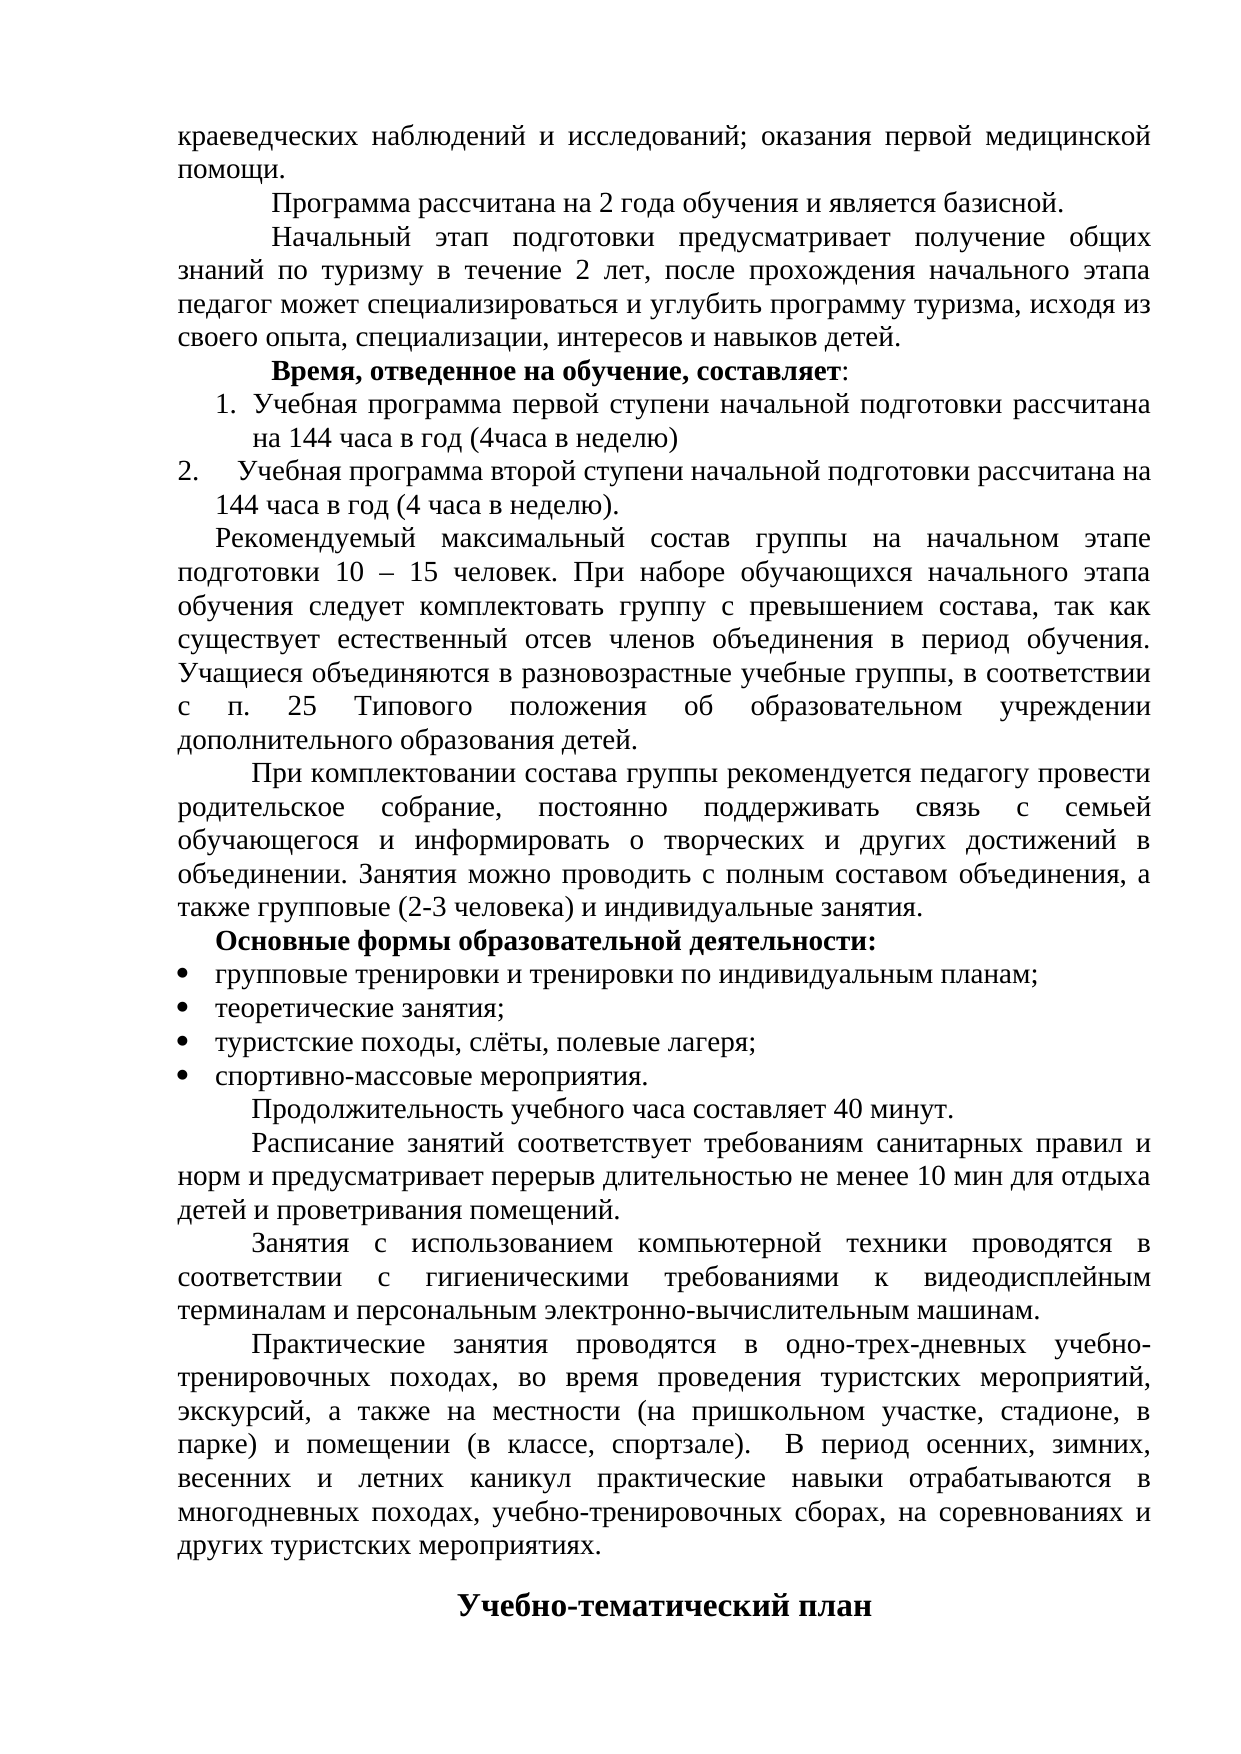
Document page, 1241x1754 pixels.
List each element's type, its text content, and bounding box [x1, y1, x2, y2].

list групповые тренировки и тренировки по индивидуальным планам; [177, 957, 1152, 990]
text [177, 118, 1152, 185]
text Начальный этап подготовки предусматривает получение общих знаний по туризму в течение 2 лет, после прохождения начального этапа педагог может специализироваться и углубить программу туризма, исходя из своего опыта, специализации, интересов и навыков детей. [177, 219, 1152, 353]
list Учебная программа второй ступени начальной подготовки рассчитана на 144 часа в год (4 часа в неделю). [177, 453, 1152, 521]
text Занятия с использованием компьютерной техники проводятся в соответствии с гигиеническими требованиями к видеодисплейным терминалам и персональным электронно-вычислительным машинам. [177, 1225, 1152, 1326]
list туристские походы, слёты, полевые лагеря; [177, 1024, 1152, 1058]
text При комплектовании состава группы рекомендуется педагогу провести родительское собрание, постоянно поддерживать связь с семьей обучающегося и информировать о творческих и других достижений в объединении. Занятия можно проводить с полным составом объединения, а также групповые (2-3 человека) и индивидуальные занятия. [177, 755, 1152, 923]
list теоретические занятия; [177, 990, 1152, 1024]
text Рекомендуемый максимальный состав группы на начальном этапе подготовки 10 – 15 человек. При наборе обучающихся начального этапа обучения следует комплектовать группу с превышением состава, так как существует естественный отсев членов объединения в период обучения. Учащиеся объединяются в разновозрастные учебные группы, в соответствии с п. 25 Типового положения об образовательном учреждении дополнительного образования детей. [177, 521, 1152, 755]
text Продолжительность учебного часа составляет 40 минут. [177, 1091, 1152, 1125]
text Основные формы образовательной деятельности: [177, 923, 1152, 957]
list спортивно-массовые мероприятия. [177, 1058, 1152, 1091]
text Учебно-тематический план [177, 1585, 1152, 1623]
text Время, отведенное на обучение, составляет: [177, 353, 1152, 386]
text Практические занятия проводятся в одно-трех-дневных учебно-тренировочных походах, во время проведения туристских мероприятий, экскурсий, а также на местности (на пришкольном участке, стадионе, в парке) и помещении (в классе, спортзале). В период осенних, зимних, весенних и летних каникул практические навыки отрабатываются в многодневных походах, учебно-тренировочных сборах, на соревнованиях и других туристских мероприятиях. [177, 1326, 1152, 1561]
list Учебная программа первой ступени начальной подготовки рассчитана на 144 часа в год (4часа в неделю) [215, 386, 1152, 453]
text Программа рассчитана на 2 года обучения и является базисной. [177, 185, 1152, 219]
text Расписание занятий соответствует требованиям санитарных правил и норм и предусматривает перерыв длительностью не менее 10 мин для отдыха детей и проветривания помещений. [177, 1125, 1152, 1225]
